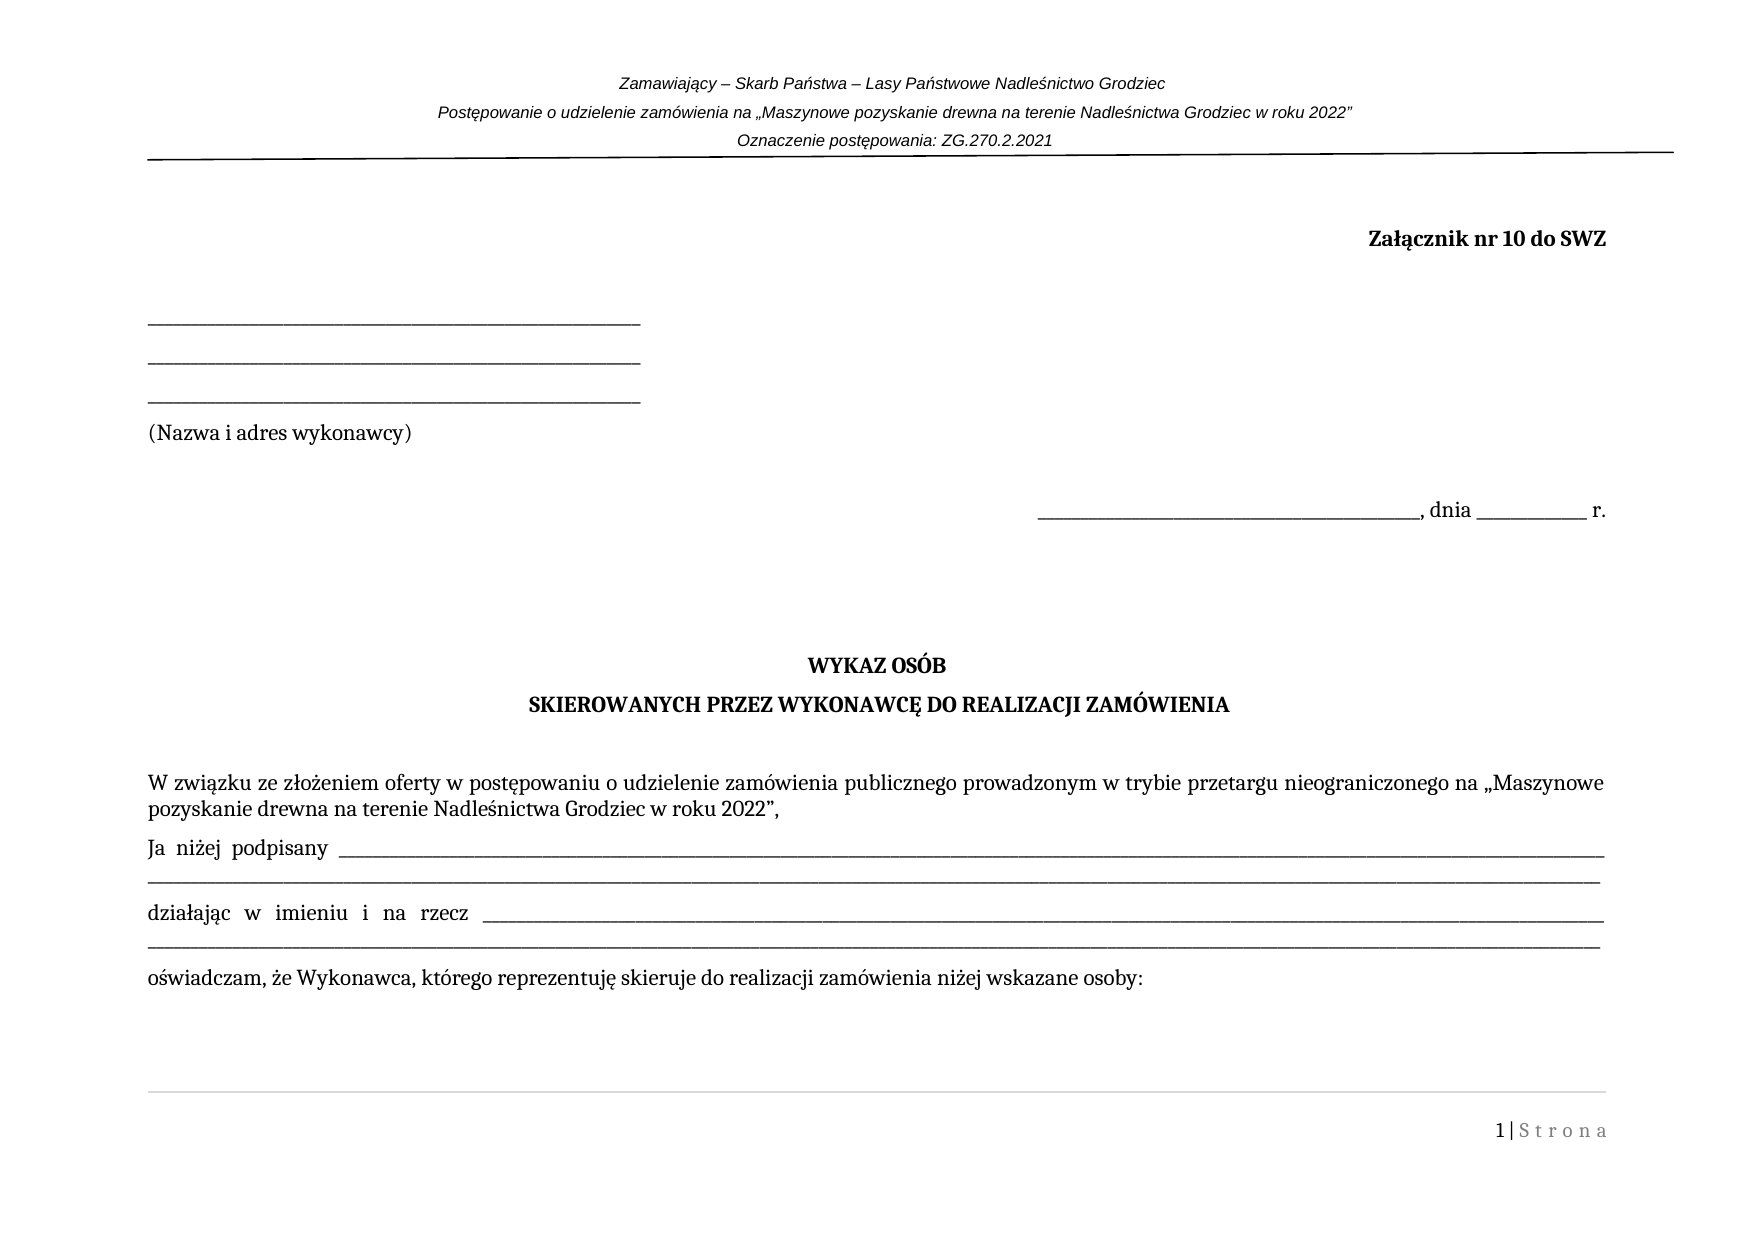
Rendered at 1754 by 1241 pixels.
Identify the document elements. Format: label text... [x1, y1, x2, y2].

text SKIEROWANYCH PRZEZ WYKONAWCĘ DO REALIZACJI ZAMÓWIENIA [148, 692, 1606, 718]
text Załącznik nr 10 do SWZ [148, 225, 1606, 252]
text __________________________________________________________ [148, 303, 1606, 329]
text Ja niżej podpisany _____________________________________________________________________________________________________________________________________________________ ___________________________________________________________________________________________________________________________________________________________________________ [148, 834, 1606, 887]
text (Nazwa i adres wykonawcy) [148, 419, 1606, 446]
text W związku ze złożeniem oferty w postępowaniu o udzielenie zamówienia publicznego prowadzonym w trybie przetargu nieograniczonego na „Maszynowe pozyskanie drewna na terenie Nadleśnictwa Grodziec w roku 2022”, [148, 769, 1606, 822]
text __________________________________________________________ [148, 381, 1606, 407]
text oświadczam, że Wykonawca, którego reprezentuję skieruje do realizacji zamówienia niżej wskazane osoby: [148, 965, 1606, 991]
text __________________________________________________________ [148, 342, 1606, 368]
text WYKAZ OSÓB [148, 653, 1606, 679]
text _____________________________________________, dnia _____________ r. [148, 497, 1606, 524]
text działając w imieniu i na rzecz ____________________________________________________________________________________________________________________________________ ___________________________________________________________________________________________________________________________________________________________________________ [148, 900, 1606, 952]
